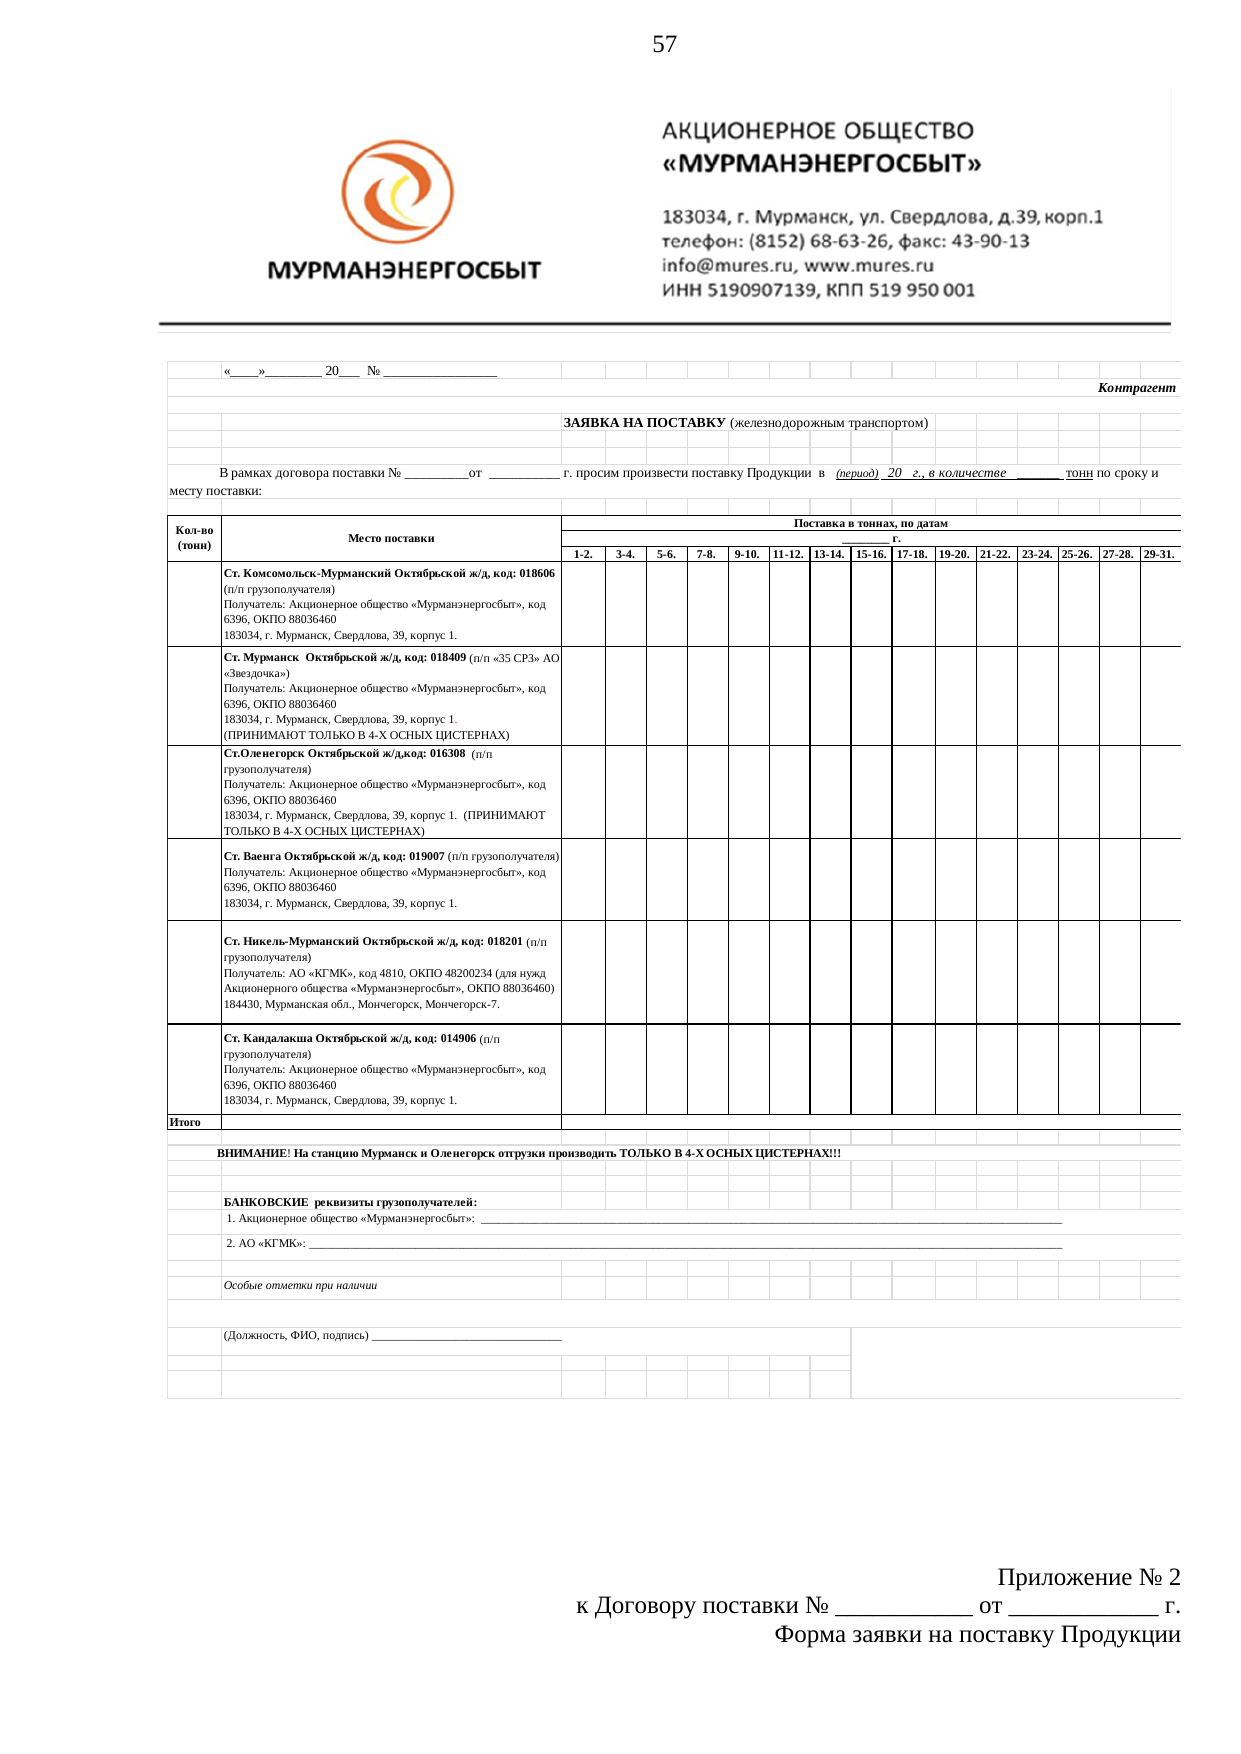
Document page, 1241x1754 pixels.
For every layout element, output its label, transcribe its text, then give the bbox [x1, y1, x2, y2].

text Приложение № 2 [148, 1562, 1181, 1590]
text Форма заявки на поставку Продукции [148, 1619, 1181, 1648]
text к Договору поставки № ___________ от ____________ г. [148, 1590, 1181, 1619]
picture [157, 88, 1172, 333]
